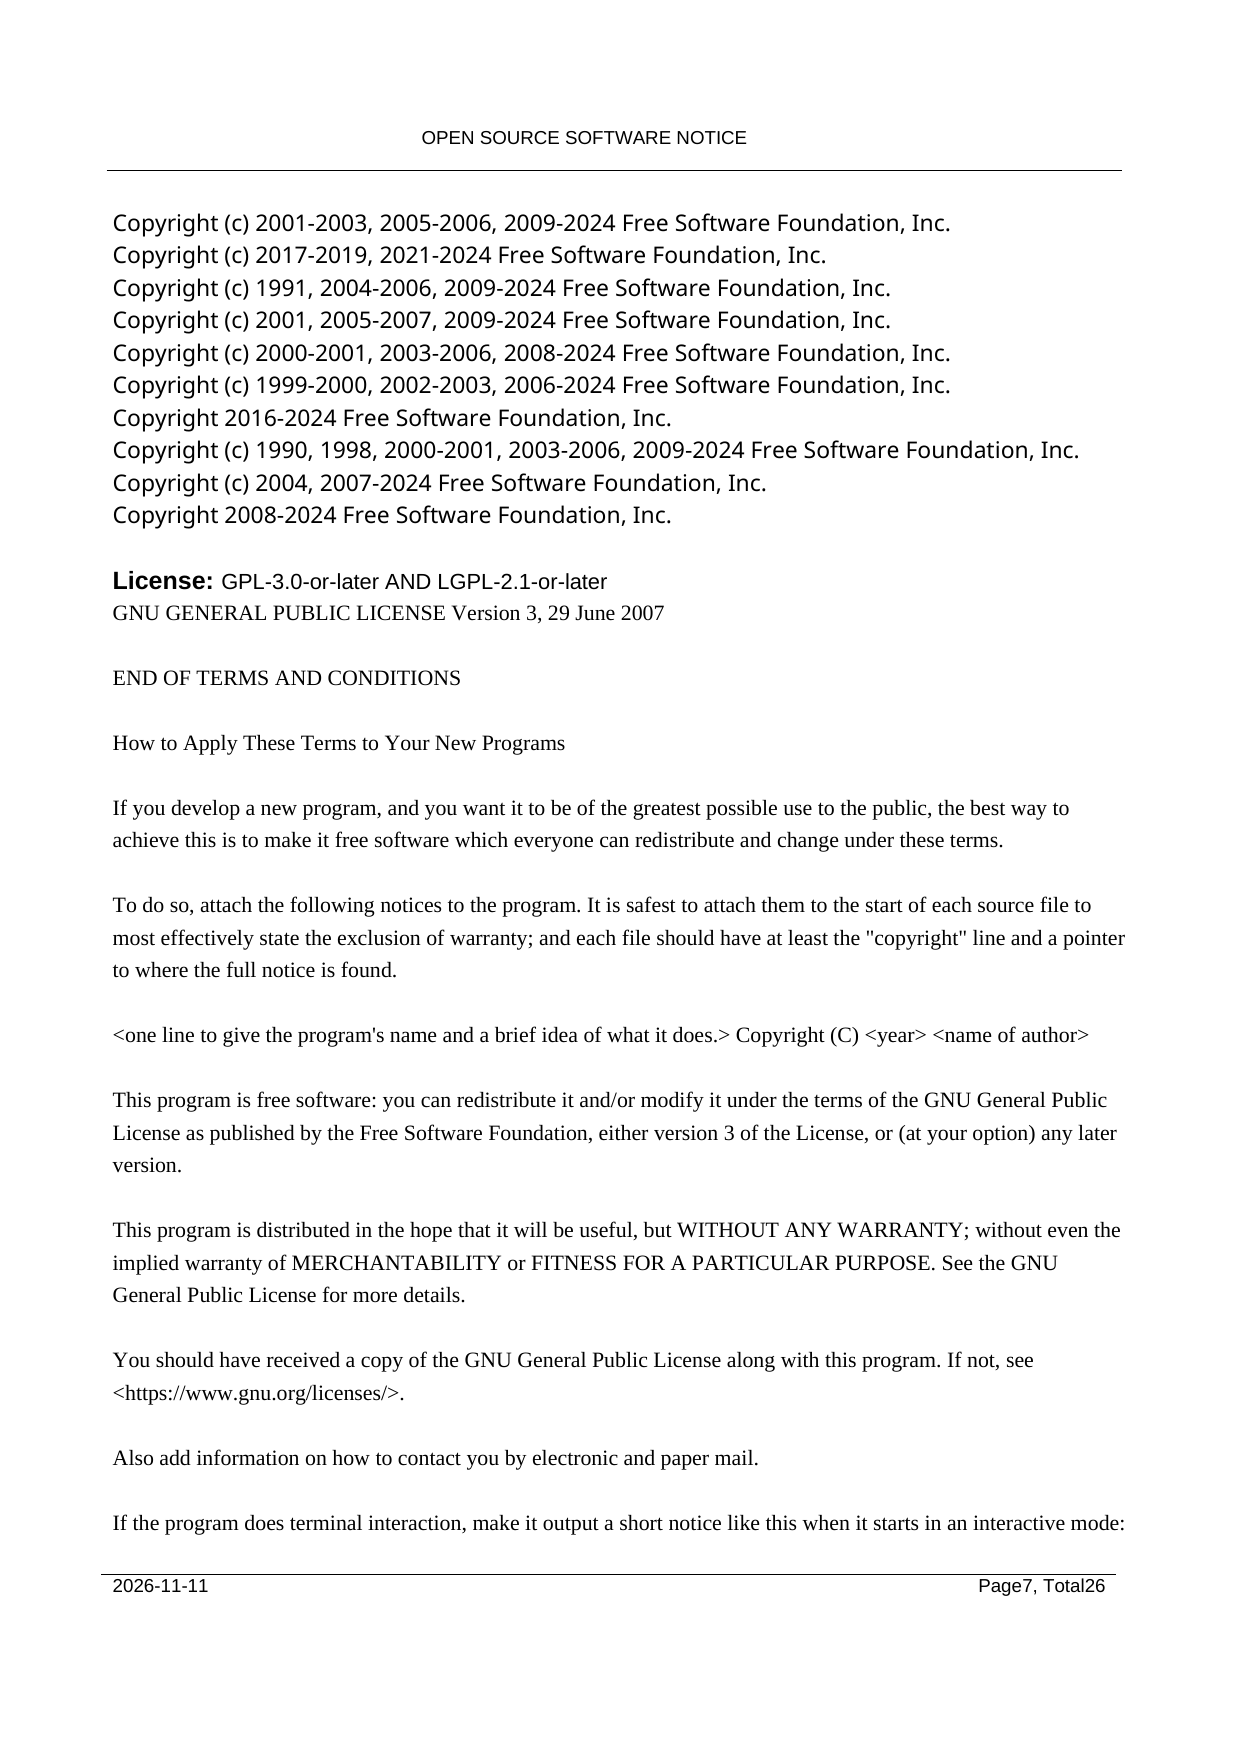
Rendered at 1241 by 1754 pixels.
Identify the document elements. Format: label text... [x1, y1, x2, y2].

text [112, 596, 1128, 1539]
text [112, 206, 1128, 564]
text License: GPL-3.0-or-later AND LGPL-2.1-or-later [112, 564, 1128, 596]
